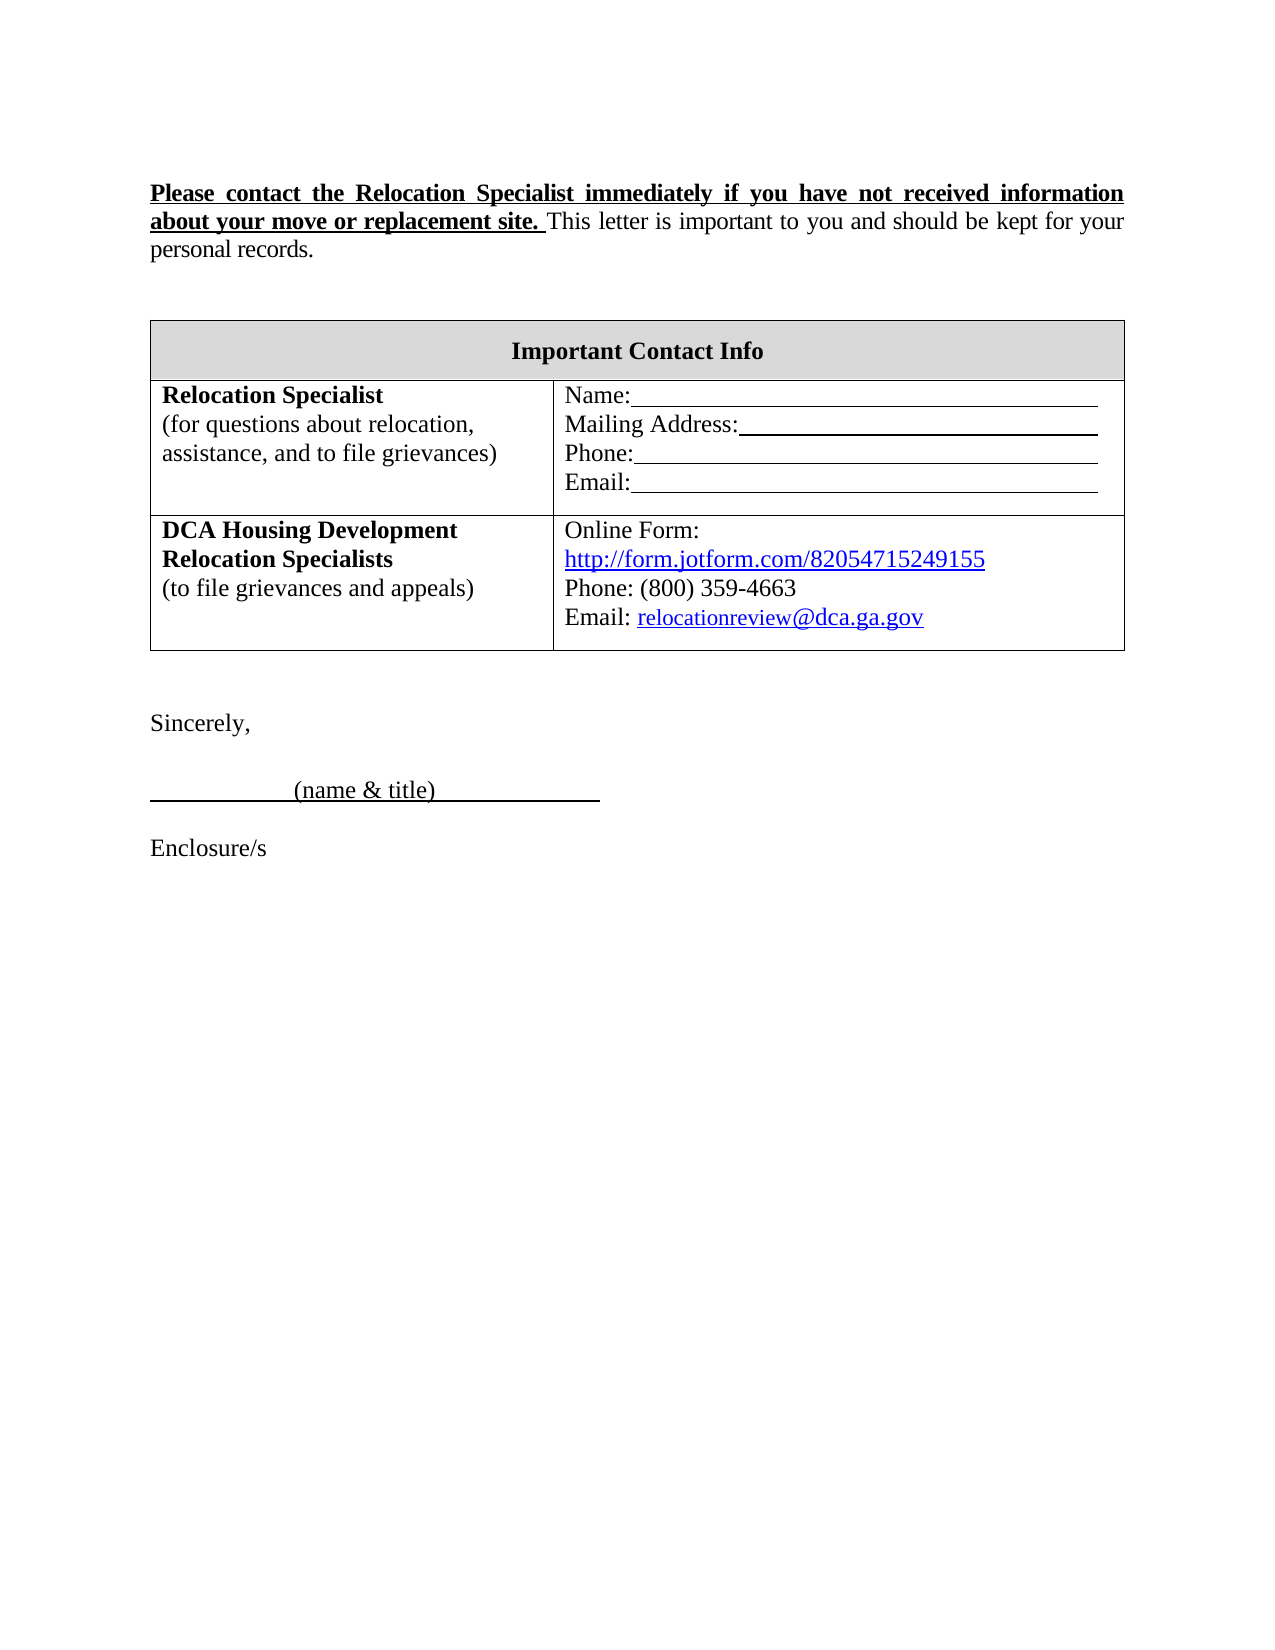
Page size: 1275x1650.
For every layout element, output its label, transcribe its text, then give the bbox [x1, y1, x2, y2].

text Please contact the Relocation Specialist immediately if you have not received information about your move or replacement site. This letter is important to you and should be kept for your personal records. [150, 179, 1125, 263]
text (name & title) [150, 775, 1125, 804]
table_cell Online Form: http://form.jotform.com/82054715249155 Phone: (800) 359-4663 Email: relocationreview@dca.ga.gov [554, 516, 1124, 649]
text Enclosure/s [150, 833, 1125, 862]
text Sincerely, [150, 708, 1055, 737]
table_header Important Contact Info [151, 321, 1124, 379]
table_cell DCA Housing Development Relocation Specialists (to file grievances and appeals) [151, 516, 553, 649]
table_cell Relocation Specialist (for questions about relocation, assistance, and to file grievances) [151, 381, 553, 514]
table_cell Name: Mailing Address: Phone: Email: [554, 381, 1124, 514]
